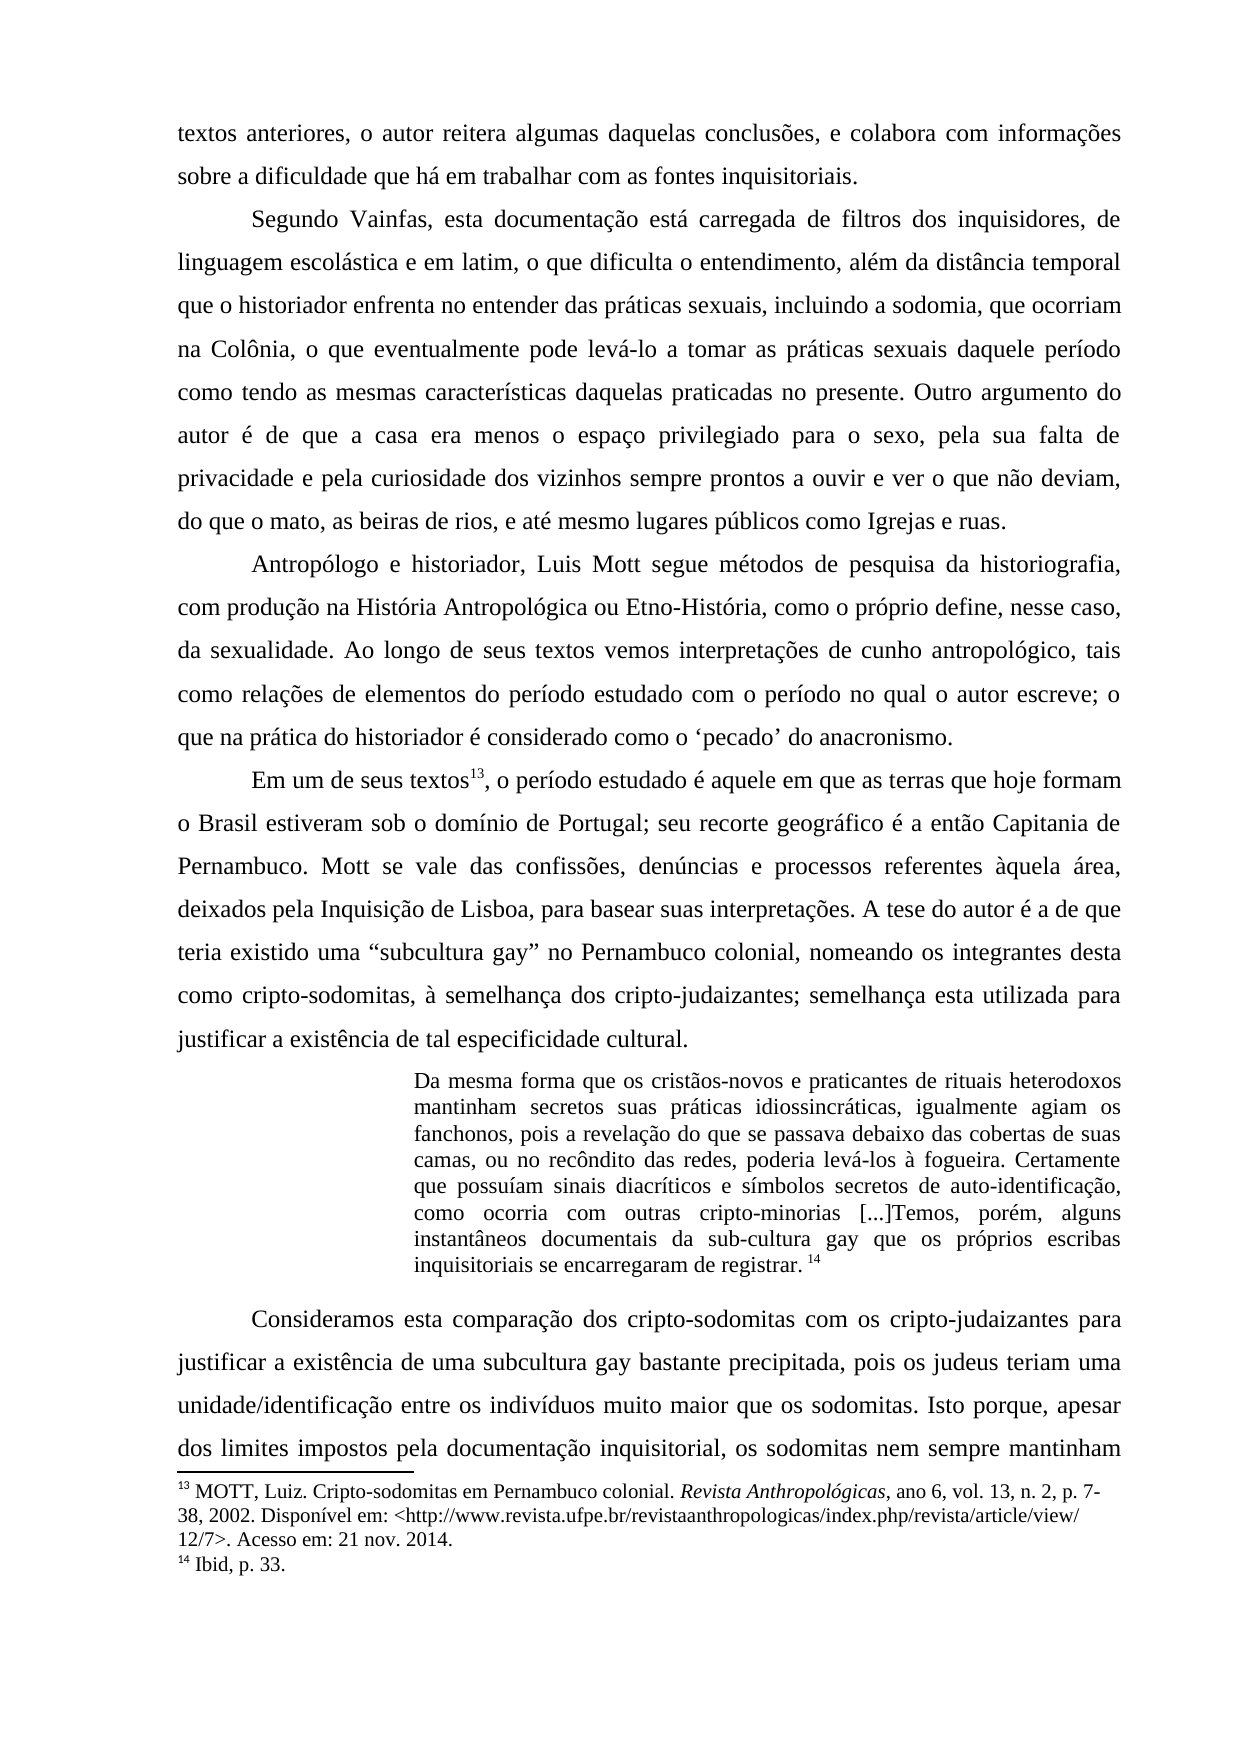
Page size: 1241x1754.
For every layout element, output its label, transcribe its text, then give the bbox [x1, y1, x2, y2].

text Da mesma forma que os cristãos-novos e praticantes de rituais heterodoxos mantinham secretos suas práticas idiossincráticas, igualmente agiam os fanchonos, pois a revelação do que se passava debaixo das cobertas de suas camas, ou no recôndito das redes, poderia levá-los à fogueira. Certamente que possuíam sinais diacríticos e símbolos secretos de auto-identificação, como ocorria com outras cripto-minorias [...]Temos, porém, alguns instantâneos documentais da sub-cultura gay que os próprios escribas inquisitoriais se encarregaram de registrar. [413, 1067, 1122, 1278]
text Em um de seus textos, o período estudado é aquele em que as terras que hoje formam o Brasil estiveram sob o domínio de Portugal; seu recorte geográfico é a então Capitania de Pernambuco. Mott se vale das confissões, denúncias e processos referentes àquela área, deixados pela Inquisição de Lisboa, para basear suas interpretações. A tese do autor é a de que teria existido uma “subcultura gay” no Pernambuco colonial, nomeando os integrantes desta como cripto-sodomitas, à semelhança dos cripto-judaizantes; semelhança esta utilizada para justificar a existência de tal especificidade cultural. [177, 765, 1122, 1052]
text Segundo Vainfas, esta documentação está carregada de filtros dos inquisidores, de linguagem escolástica e em latim, o que dificulta o entendimento, além da distância temporal que o historiador enfrenta no entender das práticas sexuais, incluindo a sodomia, que ocorriam na Colônia, o que eventualmente pode levá-lo a tomar as práticas sexuais daquele período como tendo as mesmas características daquelas praticadas no presente. Outro argumento do autor é de que a casa era menos o espaço privilegiado para o sexo, pela sua falta de privacidade e pela curiosidade dos vizinhos sempre prontos a ouvir e ver o que não deviam, do que o mato, as beiras de rios, e até mesmo lugares públicos como Igrejas e ruas. [177, 204, 1122, 535]
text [177, 118, 1122, 190]
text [177, 1304, 1122, 1462]
text Antropólogo e historiador, Luis Mott segue métodos de pesquisa da historiografia, com produção na História Antropológica ou Etno-História, como o próprio define, nesse caso, da sexualidade. Ao longo de seus textos vemos interpretações de cunho antropológico, tais como relações de elementos do período estudado com o período no qual o autor escreve; o que na prática do historiador é considerado como o ‘pecado’ do anacronismo. [177, 549, 1122, 751]
